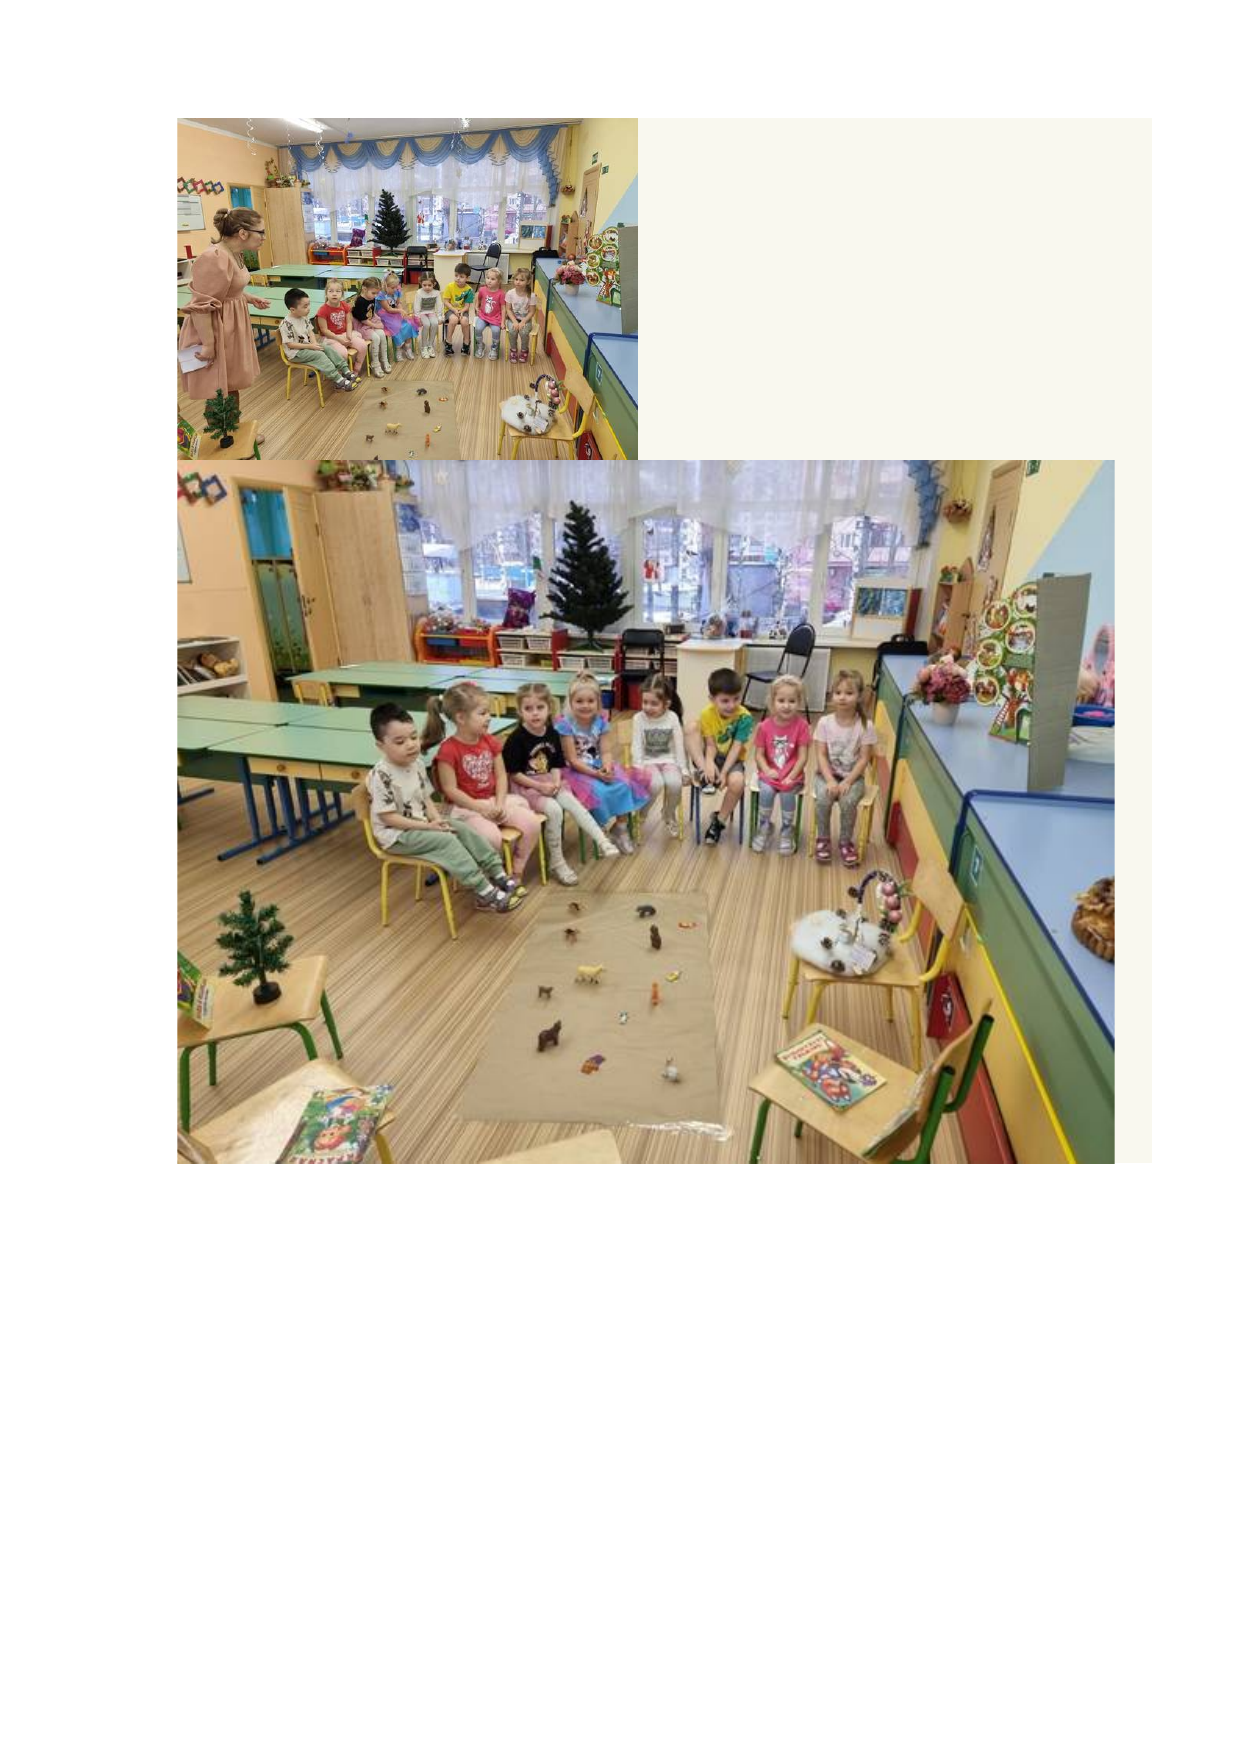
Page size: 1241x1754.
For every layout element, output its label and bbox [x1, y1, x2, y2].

picture [177, 118, 1115, 1164]
